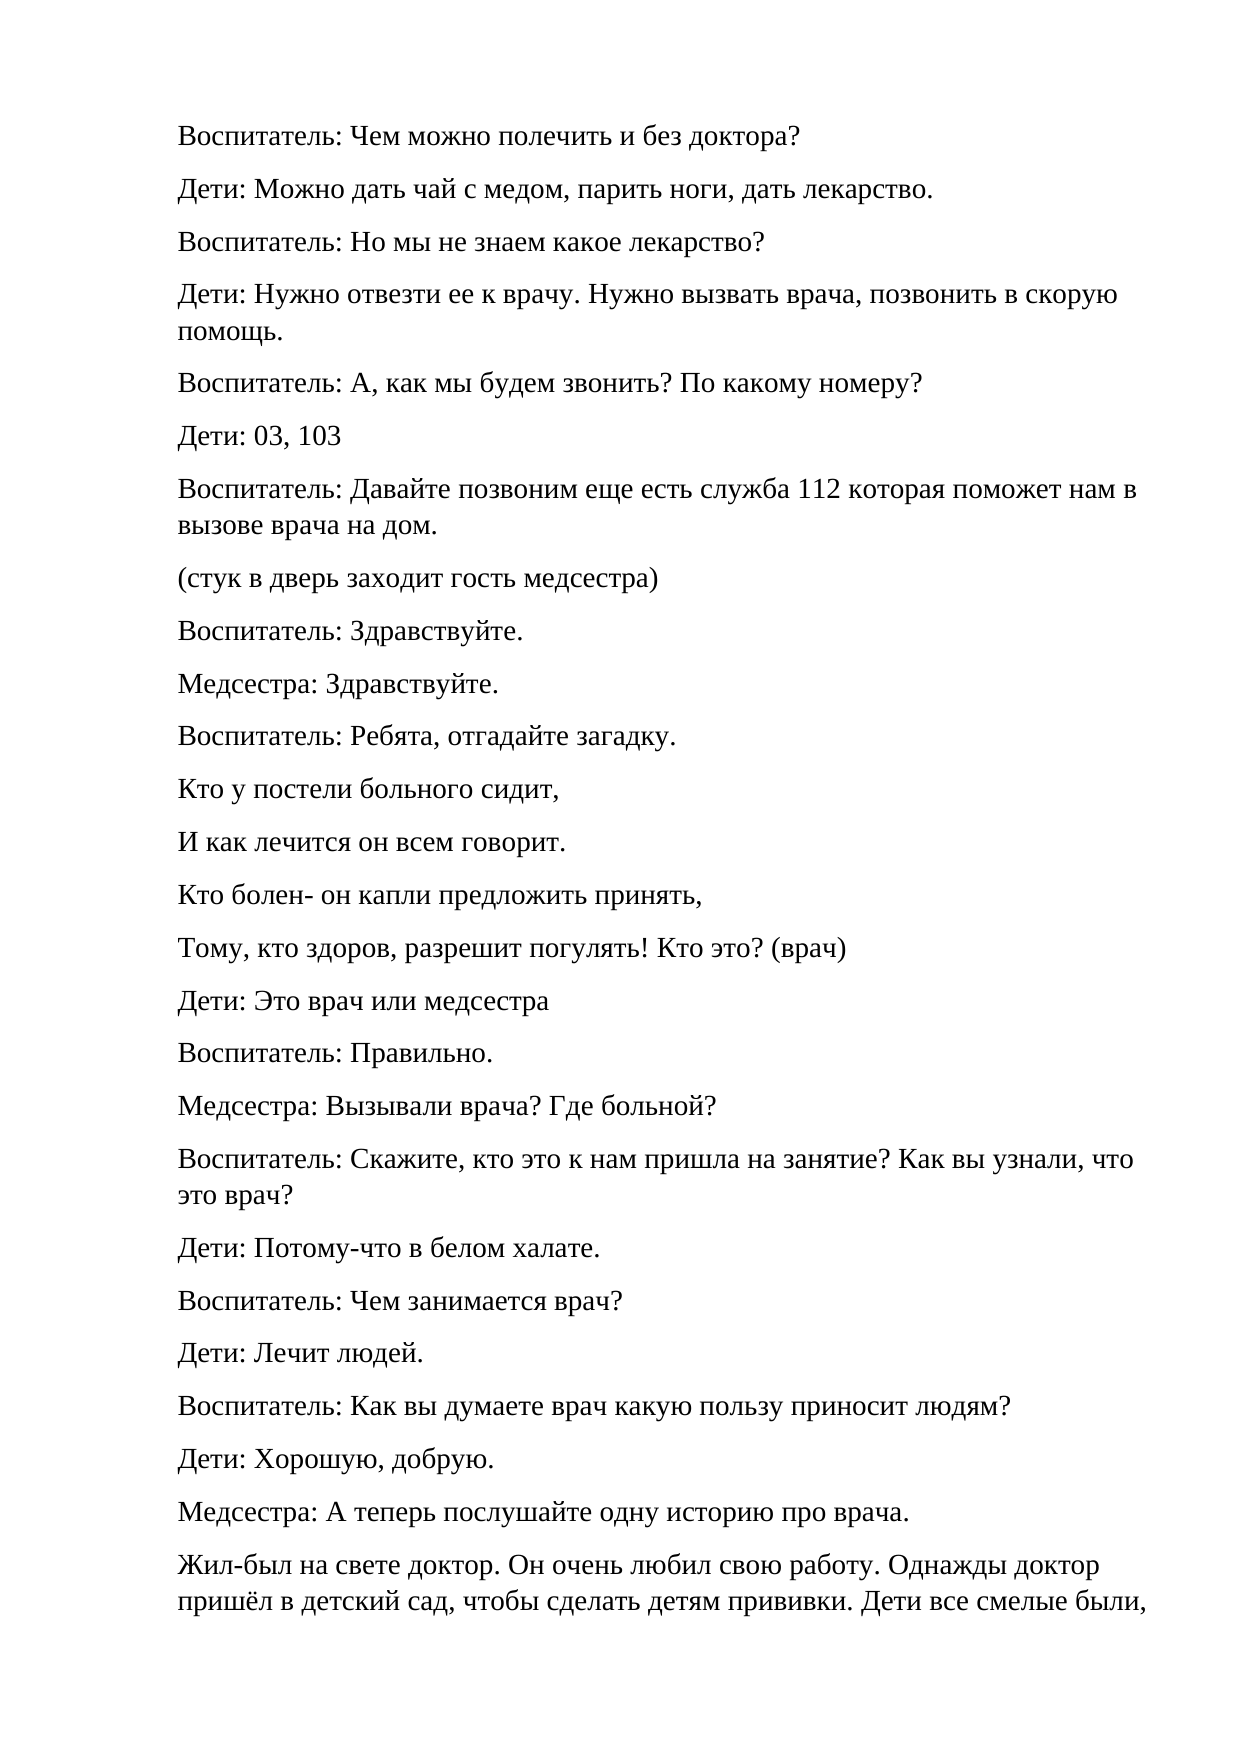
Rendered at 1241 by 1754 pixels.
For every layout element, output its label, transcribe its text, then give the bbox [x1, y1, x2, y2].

text Дети: Хорошую, добрую. [177, 1441, 1152, 1475]
text Воспитатель: Как вы думаете врач какую пользу приносит людям? [177, 1388, 1152, 1422]
text Дети: Это врач или медсестра [177, 983, 1152, 1016]
text Воспитатель: Скажите, кто это к нам пришла на занятие? Как вы узнали, что это врач? [177, 1141, 1152, 1211]
text Воспитатель: Здравствуйте. [177, 613, 1152, 646]
text Медсестра: Вызывали врача? Где больной? [177, 1088, 1152, 1122]
text Воспитатель: Но мы не знаем какое лекарство? [177, 224, 1152, 257]
text Дети: Потому-что в белом халате. [177, 1230, 1152, 1263]
text И как лечится он всем говорит. [177, 824, 1152, 858]
text Воспитатель: Давайте позвоним еще есть служба 112 которая поможет нам в вызове врача на дом. [177, 471, 1152, 541]
text Медсестра: Здравствуйте. [177, 666, 1152, 699]
text Кто у постели больного сидит, [177, 771, 1152, 805]
text Дети: 03, 103 [177, 418, 1152, 452]
text Воспитатель: А, как мы будем звонить? По какому номеру? [177, 366, 1152, 399]
text Воспитатель: Чем занимается врач? [177, 1283, 1152, 1316]
text Тому, кто здоров, разрешит погулять! Кто это? (врач) [177, 930, 1152, 963]
text Воспитатель: Чем можно полечить и без доктора? [177, 118, 1152, 152]
text Дети: Лечит людей. [177, 1336, 1152, 1369]
text Кто болен- он капли предложить принять, [177, 877, 1152, 911]
text Воспитатель: Правильно. [177, 1035, 1152, 1069]
text Дети: Можно дать чай с медом, парить ноги, дать лекарство. [177, 171, 1152, 204]
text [177, 1547, 1152, 1617]
text (стук в дверь заходит гость медсестра) [177, 560, 1152, 594]
text Медсестра: А теперь послушайте одну историю про врача. [177, 1494, 1152, 1528]
text Дети: Нужно отвезти ее к врачу. Нужно вызвать врача, позвонить в скорую помощь. [177, 277, 1152, 346]
text Воспитатель: Ребята, отгадайте загадку. [177, 718, 1152, 752]
